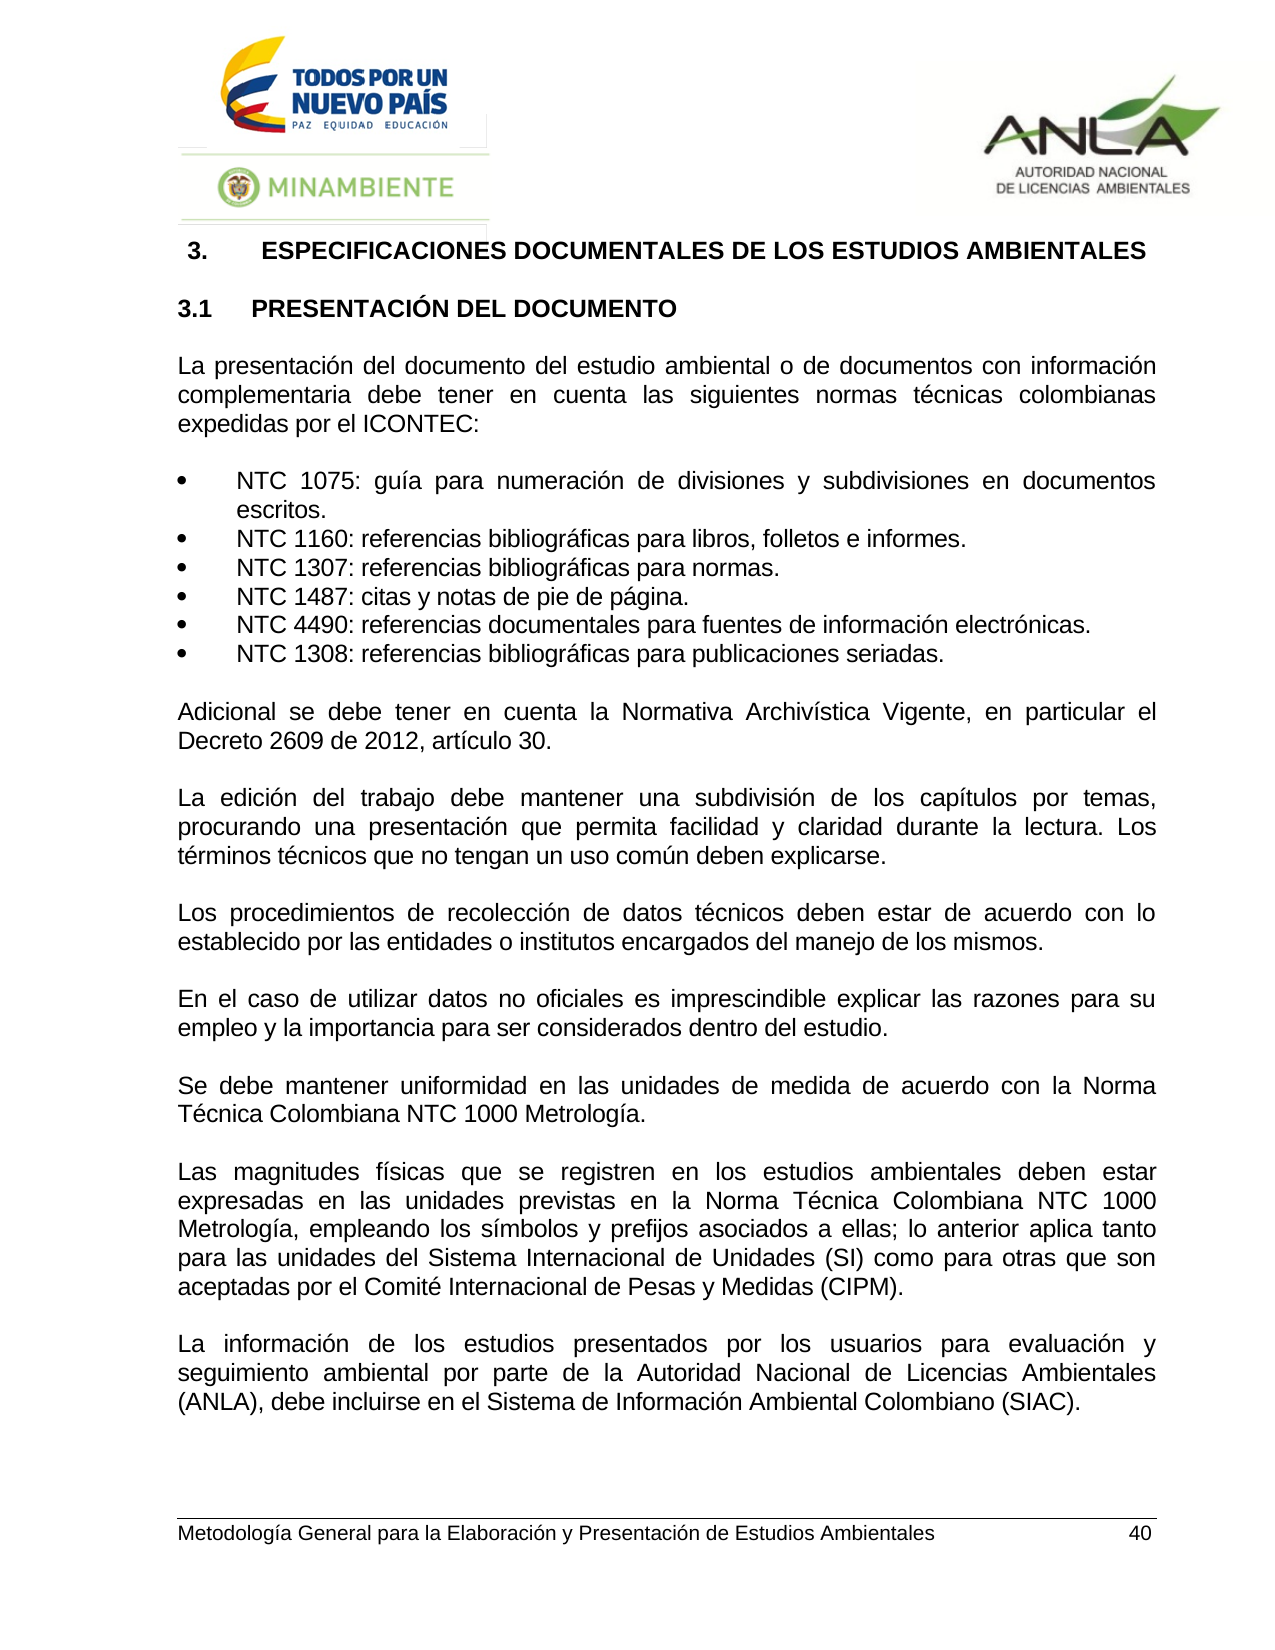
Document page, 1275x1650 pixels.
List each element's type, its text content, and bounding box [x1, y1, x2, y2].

list Se debe mantener uniformidad en las unidades de medida de acuerdo con la Norma Técnica Colombiana NTC 1000 Metrología. [177, 1071, 1157, 1128]
list NTC 4490: referencias documentales para fuentes de información electrónicas. [177, 610, 1157, 639]
list En el caso de utilizar datos no oficiales es imprescindible explicar las razones para su empleo y la importancia para ser considerados dentro del estudio. [177, 984, 1157, 1042]
list La presentación del documento del estudio ambiental o de documentos con información complementaria debe tener en cuenta las siguientes normas técnicas colombianas expedidas por el ICONTEC: [177, 351, 1157, 437]
picture [915, 61, 1275, 216]
list Las magnitudes físicas que se registren en los estudios ambientales deben estar expresadas en las unidades previstas en la Norma Técnica Colombiana NTC 1000 Metrología, empleando los símbolos y prefijos asociados a ellas; lo anterior aplica tanto para las unidades del Sistema Internacional de Unidades (SI) como para otras que son aceptadas por el Comité Internacional de Pesas y Medidas (CIPM). [177, 1157, 1157, 1301]
list La edición del trabajo debe mantener una subdivisión de los capítulos por temas, procurando una presentación que permita facilidad y claridad durante la lectura. Los términos técnicos que no tengan un uso común deben explicarse. [177, 783, 1157, 869]
list La información de los estudios presentados por los usuarios para evaluación y seguimiento ambiental por parte de la Autoridad Nacional de Licencias Ambientales (ANLA), debe incluirse en el Sistema de Información Ambiental Colombiano (SIAC). [177, 1329, 1157, 1416]
subtitle PRESENTACIÓN DEL DOCUMENTO [177, 294, 1157, 322]
subtitle ESPECIFICACIONES DOCUMENTALES DE LOS ESTUDIOS AMBIENTALES [177, 236, 1157, 265]
list Los procedimientos de recolección de datos técnicos deben estar de acuerdo con lo establecido por las entidades o institutos encargados del manejo de los mismos. [177, 898, 1157, 956]
list NTC 1075: guía para numeración de divisiones y subdivisiones en documentos escritos. [177, 466, 1157, 524]
list NTC 1307: referencias bibliográficas para normas. [177, 553, 1157, 582]
picture [178, 26, 493, 236]
list Adicional se debe tener en cuenta la Normativa Archivística Vigente, en particular el Decreto 2609 de 2012, artículo 30. [177, 697, 1157, 754]
list NTC 1308: referencias bibliográficas para publicaciones seriadas. [177, 639, 1157, 668]
list NTC 1160: referencias bibliográficas para libros, folletos e informes. [177, 524, 1157, 553]
list NTC 1487: citas y notas de pie de página. [177, 582, 1157, 610]
